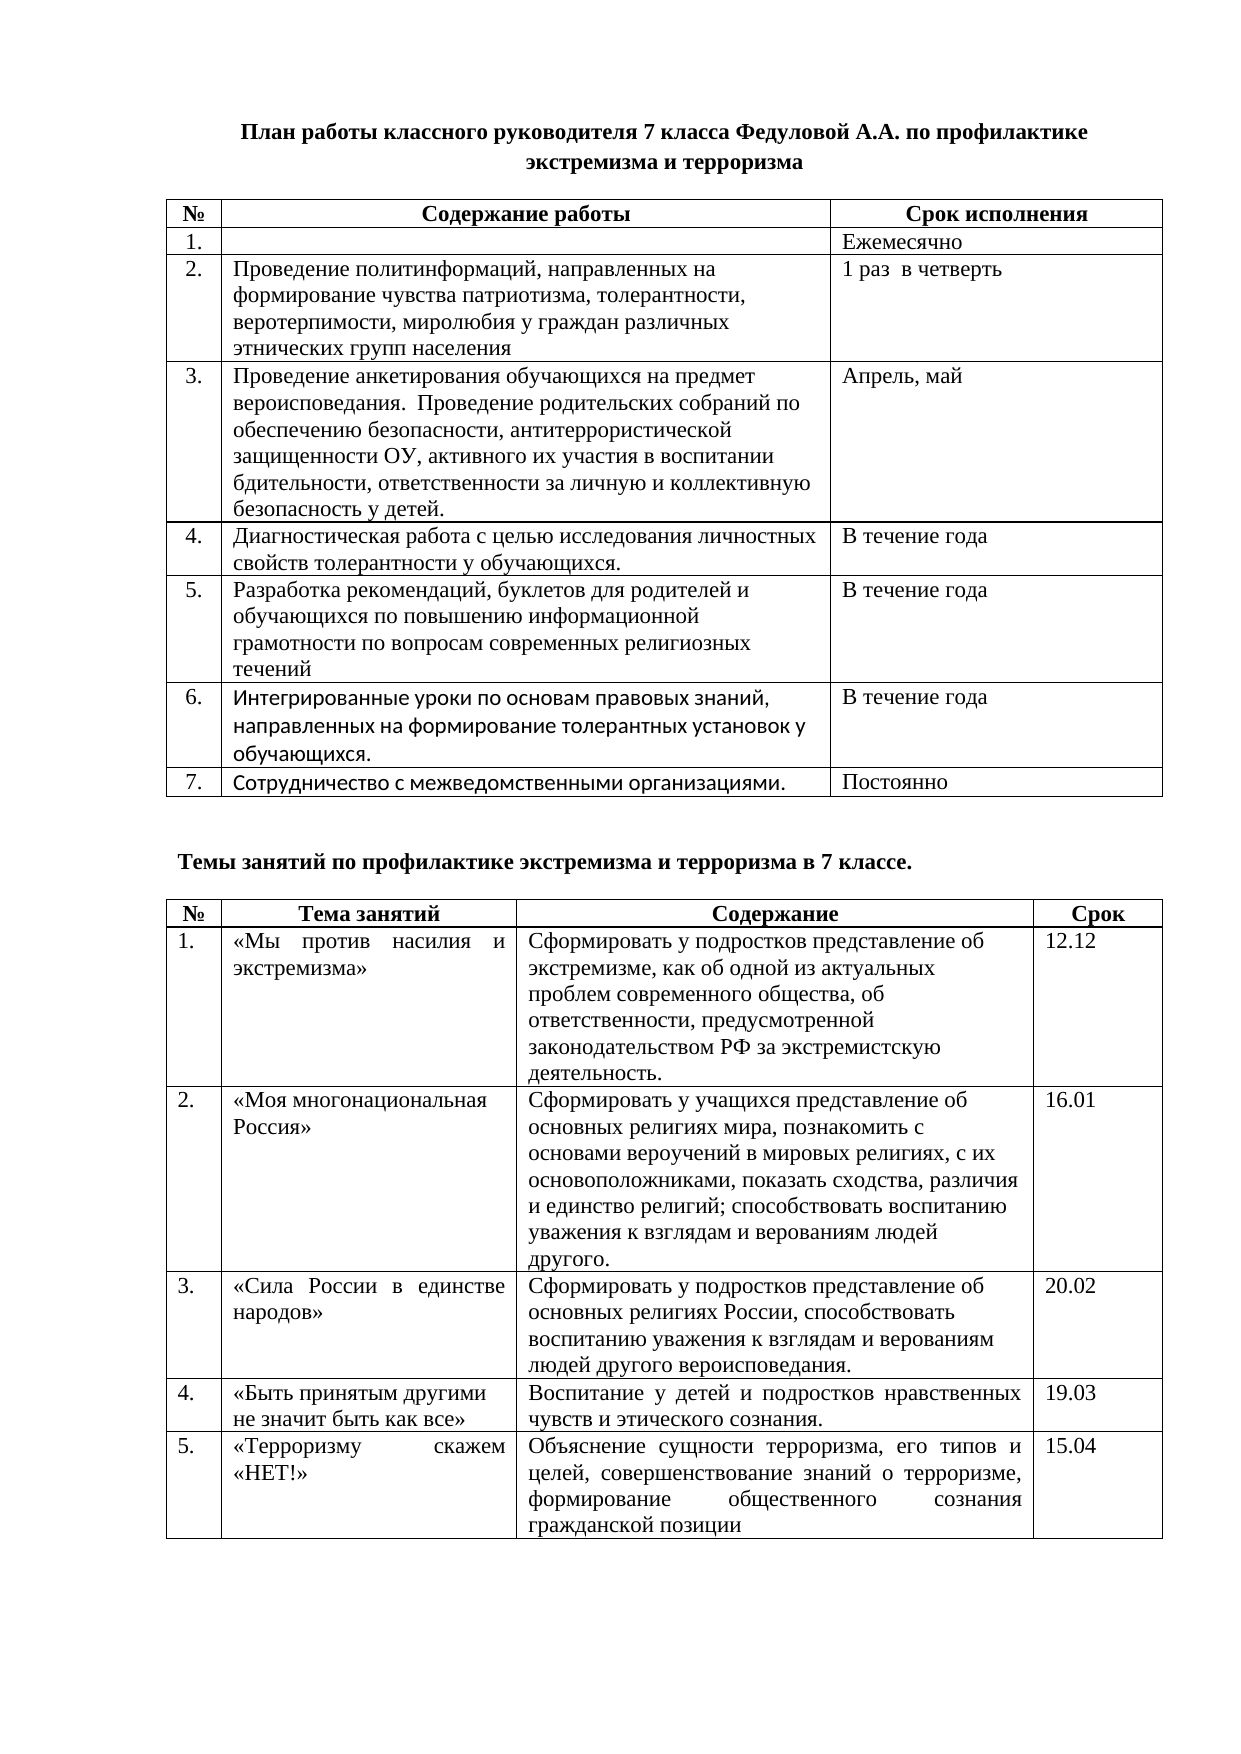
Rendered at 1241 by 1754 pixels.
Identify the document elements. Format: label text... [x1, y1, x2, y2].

table_cell Сформировать у подростков представление об основных религиях России, способствовать воспитанию уважения к взглядам и верованиям людей другого вероисповедания. [517, 1272, 1033, 1377]
table_header Содержание работы [222, 200, 830, 227]
table_cell 20.02 [1034, 1272, 1162, 1377]
table_cell 2. [167, 1087, 221, 1271]
table_header Тема занятий [222, 900, 516, 926]
table_cell Диагностическая работа с целью исследования личностных свойств толерантности у обучающихся. [222, 523, 830, 575]
text План работы классного руководителя 7 класса Федуловой А.А. по профилактике экстремизма и терроризма [177, 118, 1152, 175]
table_cell Разработка рекомендаций, буклетов для родителей и обучающихся по повышению информационной грамотности по вопросам современных религиозных течений [222, 576, 830, 682]
table_cell «Мы против насилия и экстремизма» [222, 928, 516, 1086]
table_cell 3. [167, 362, 221, 521]
table_cell 5. [167, 576, 221, 682]
table_cell 2. [167, 255, 221, 361]
table_cell В течение года [831, 683, 1162, 767]
table_cell Апрель, май [831, 362, 1162, 521]
table_cell 5. [167, 1432, 221, 1538]
table_cell 1. [167, 928, 221, 1086]
table_cell [222, 228, 830, 254]
table_header № [167, 900, 221, 926]
table_header № [167, 200, 221, 227]
table_cell 12.12 [1034, 928, 1162, 1086]
table_header Срок исполнения [831, 200, 1162, 227]
table_cell Проведение политинформаций, направленных на формирование чувства патриотизма, толерантности, веротерпимости, миролюбия у граждан различных этнических групп населения [222, 255, 830, 361]
table_cell 4. [167, 1379, 221, 1431]
table_cell 6. [167, 683, 221, 767]
table_cell «Моя многонациональная Россия» [222, 1087, 516, 1271]
table_cell Интегрированные уроки по основам правовых знаний, направленных на формирование толерантных установок у обучающихся. [222, 683, 830, 767]
table_cell «Сила России в единстве народов» [222, 1272, 516, 1377]
table_cell 4. [167, 523, 221, 575]
table_cell 7. [167, 768, 221, 796]
table_cell Воспитание у детей и подростков нравственных чувств и этического сознания. [517, 1379, 1033, 1431]
table_cell В течение года [831, 576, 1162, 682]
table_cell 1. [167, 228, 221, 254]
table_cell В течение года [831, 523, 1162, 575]
table_cell Сформировать у подростков представление об экстремизме, как об одной из актуальных проблем современного общества, об ответственности, предусмотренной законодательством РФ за экстремистскую деятельность. [517, 928, 1033, 1086]
table_cell 1 раз в четверть [831, 255, 1162, 361]
table_cell 15.04 [1034, 1432, 1162, 1538]
table_cell «Терроризму скажем «НЕТ!» [222, 1432, 516, 1538]
table_cell Объяснение сущности терроризма, его типов и целей, совершенствование знаний о терроризме, формирование общественного сознания гражданской позиции [517, 1432, 1033, 1538]
table_cell «Быть принятым другими не значит быть как все» [222, 1379, 516, 1431]
table_cell Сформировать у учащихся представление об основных религиях мира, познакомить с основами вероучений в мировых религиях, с их основоположниками, показать сходства, различия и единство религий; способствовать воспитанию уважения к взглядам и верованиям людей другого. [517, 1087, 1033, 1271]
table_cell Ежемесячно [831, 228, 1162, 254]
table_cell Проведение анкетирования обучающихся на предмет вероисповедания. Проведение родительских собраний по обеспечению безопасности, антитеррористической защищенности ОУ, активного их участия в воспитании бдительности, ответственности за личную и коллективную безопасность у детей. [222, 362, 830, 521]
table_cell 19.03 [1034, 1379, 1162, 1431]
table_cell Постоянно [831, 768, 1162, 796]
table_header Срок [1034, 900, 1162, 926]
text Темы занятий по профилактике экстремизма и терроризма в 7 классе. [177, 848, 1152, 874]
table_cell 16.01 [1034, 1087, 1162, 1271]
table_cell Сотрудничество с межведомственными организациями. [222, 768, 830, 796]
table_header Содержание [517, 900, 1033, 926]
table_cell 3. [167, 1272, 221, 1377]
